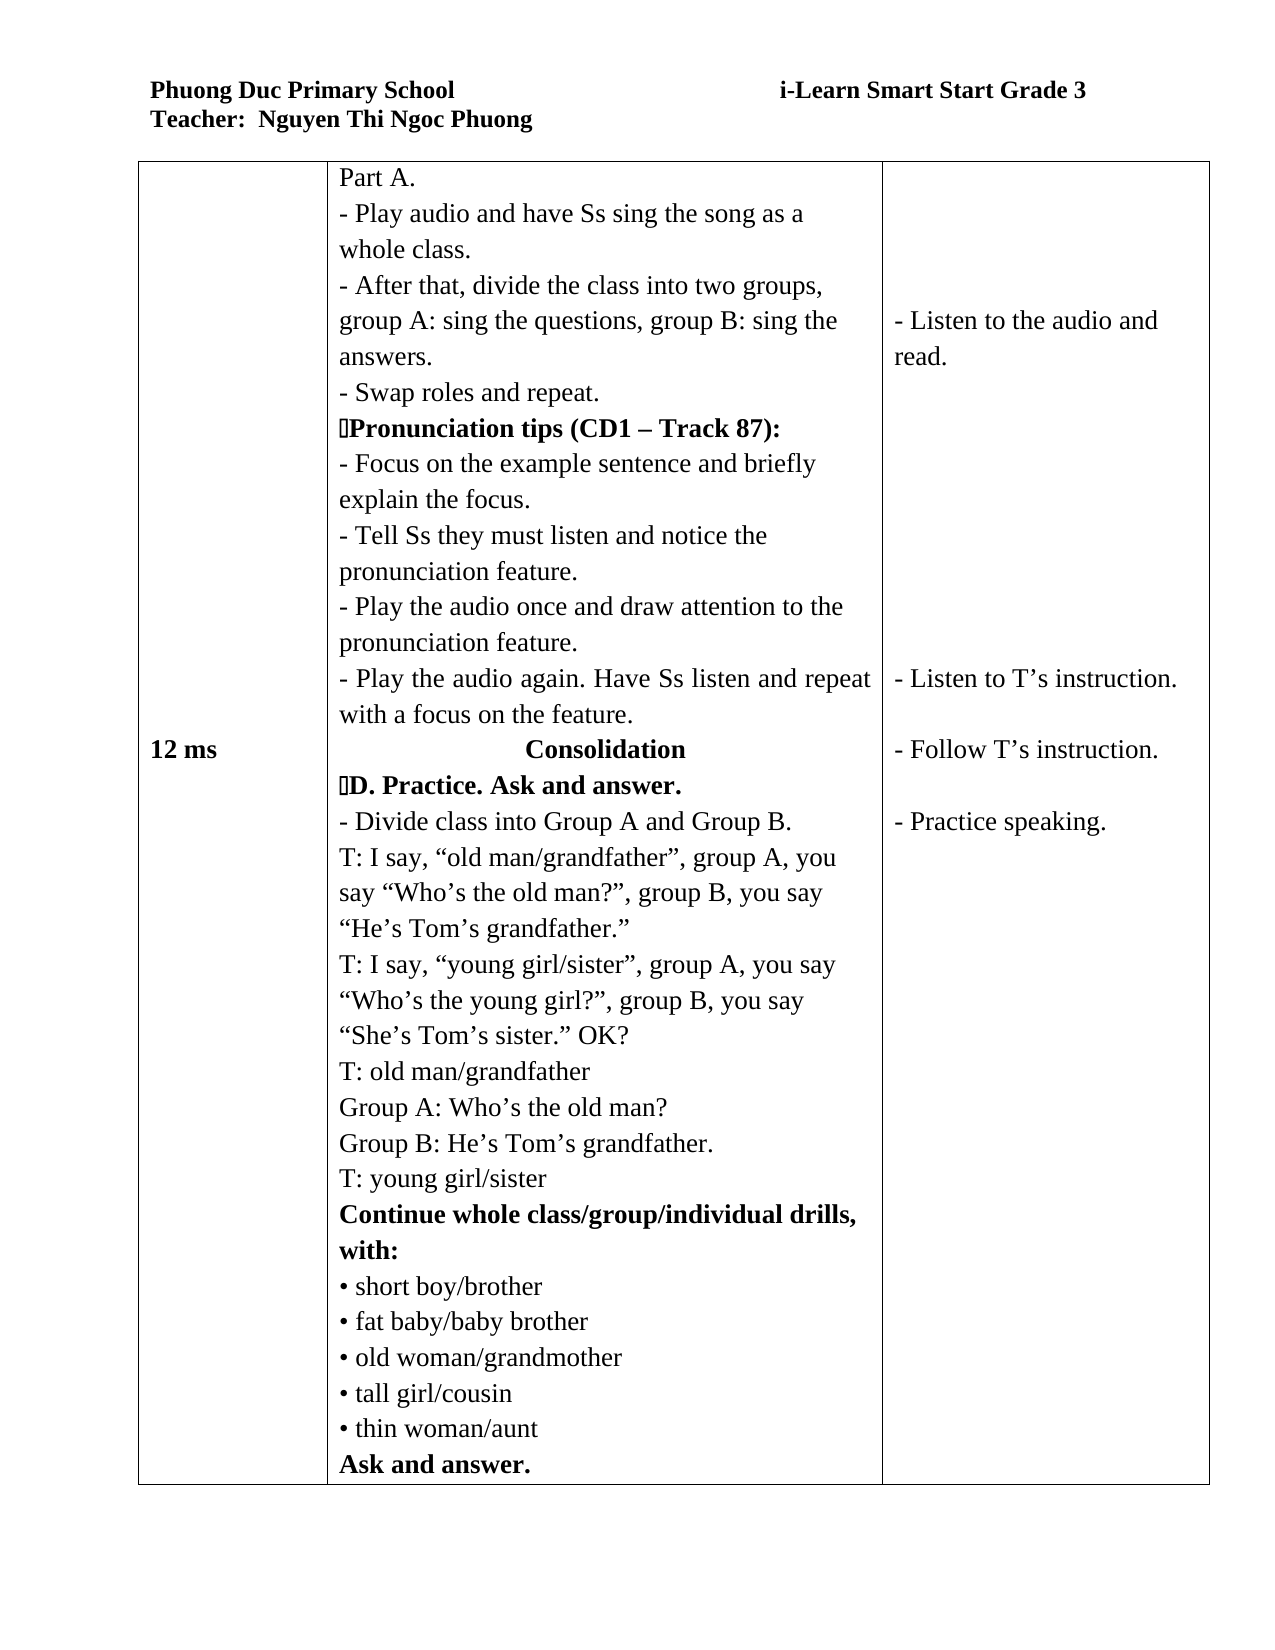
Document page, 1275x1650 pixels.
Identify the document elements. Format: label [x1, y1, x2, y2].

table_cell [328, 162, 882, 1483]
table_cell [883, 162, 1209, 1483]
table_cell [139, 162, 327, 1483]
